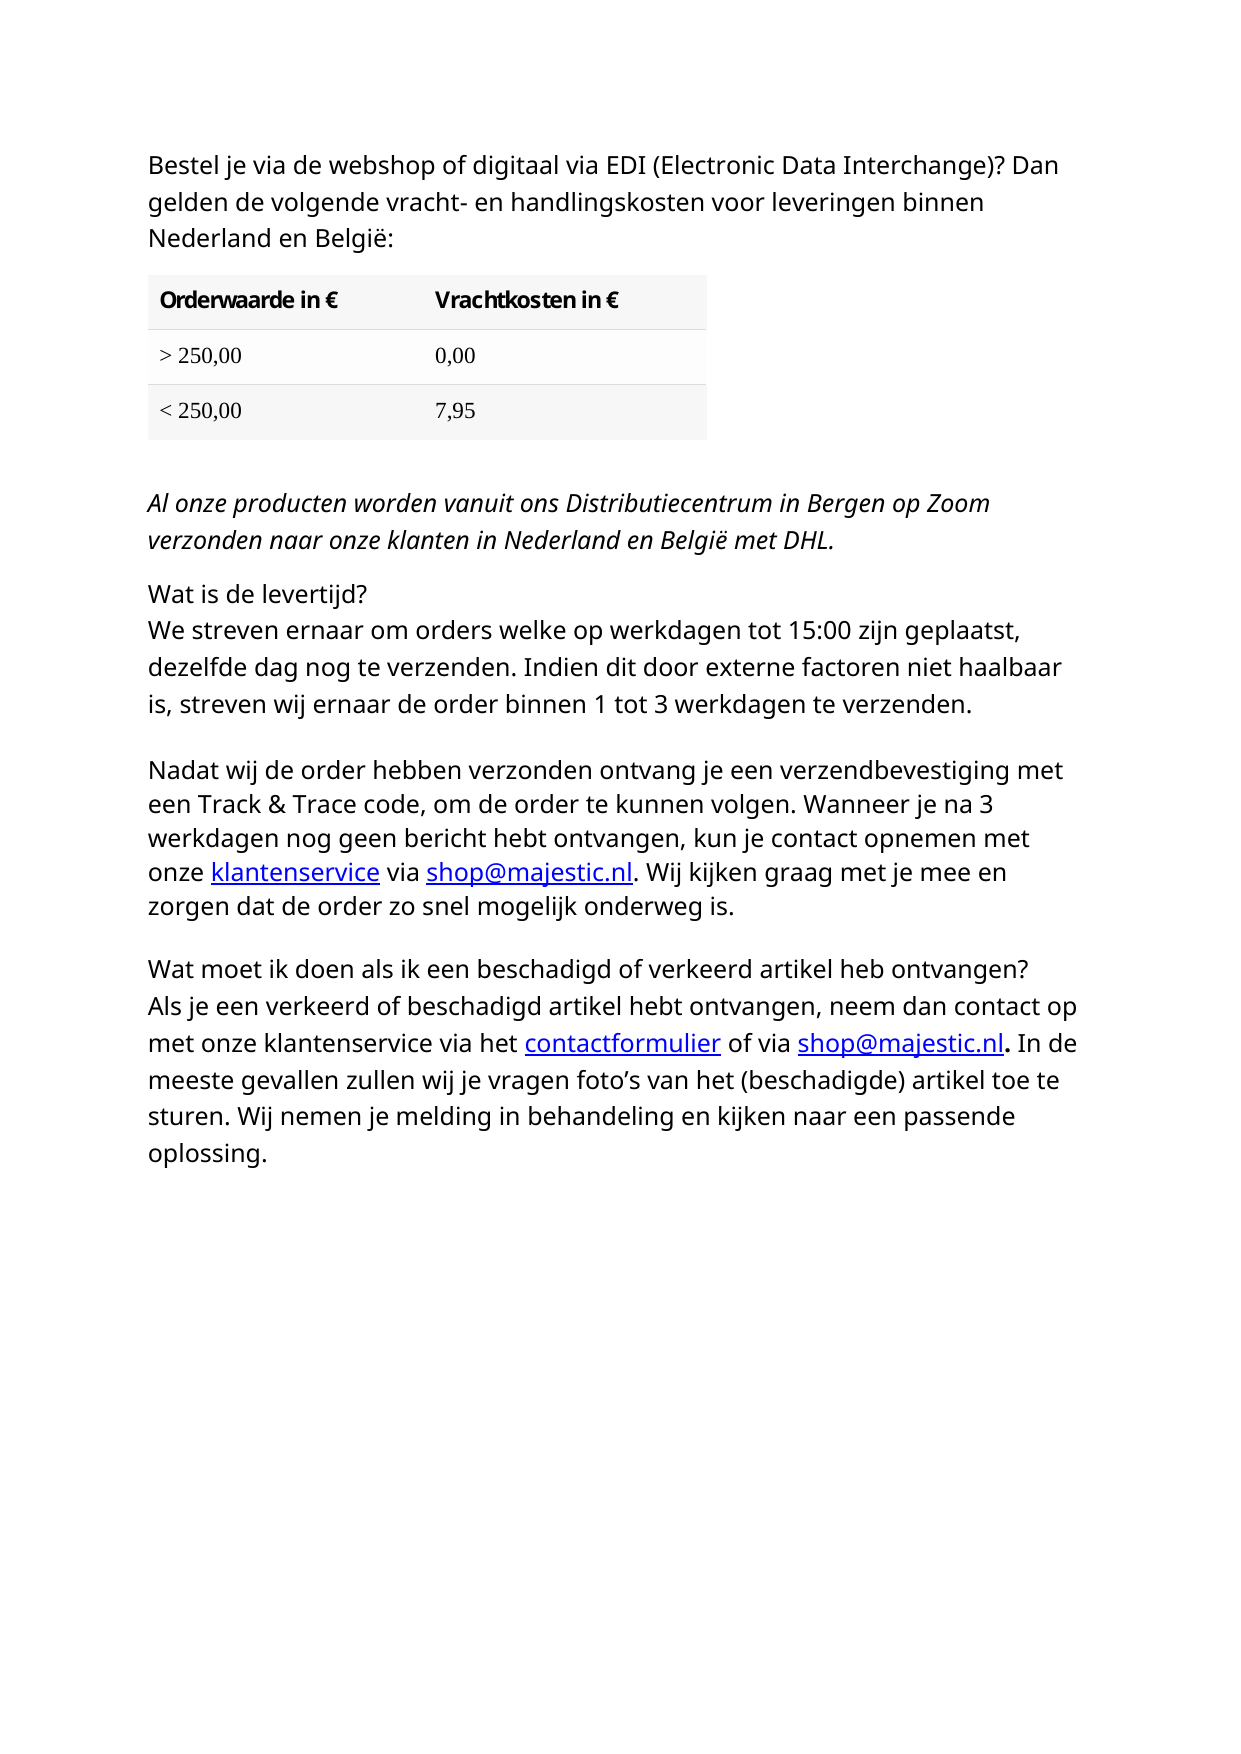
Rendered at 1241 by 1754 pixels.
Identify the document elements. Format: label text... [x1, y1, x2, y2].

text We streven ernaar om orders welke op werkdagen tot 15:00 zijn geplaatst, dezelfde dag nog te verzenden. Indien dit door externe factoren niet haalbaar is, streven wij ernaar de order binnen 1 tot 3 werkdagen te verzenden. [148, 613, 1093, 721]
text Al onze producten worden vanuit ons Distributiecentrum in Bergen op Zoom verzonden naar onze klanten in Nederland en België met DHL. [148, 274, 1093, 557]
subtitle Wat moet ik doen als ik een beschadigd of verkeerd artikel heb ontvangen? [148, 952, 1093, 986]
text Nadat wij de order hebben verzonden ontvang je een verzendbevestiging met een Track & Trace code, om de order te kunnen volgen. Wanneer je na 3 werkdagen nog geen bericht hebt ontvangen, kun je contact opnemen met onze klantenservice via shop@majestic.nl. Wij kijken graag met je mee en zorgen dat de order zo snel mogelijk onderweg is. [148, 752, 1093, 923]
text Als je een verkeerd of beschadigd artikel hebt ontvangen, neem dan contact op met onze klantenservice via het contactformulier of via shop@majestic.nl. In de meeste gevallen zullen wij je vragen foto’s van het (beschadigde) artikel toe te sturen. Wij nemen je melding in behandeling en kijken naar een passende oplossing. [148, 989, 1093, 1170]
text Bestel je via de webshop of digitaal via EDI (Electronic Data Interchange)? Dan gelden de volgende vracht- en handlingskosten voor leveringen binnen Nederland en België: [148, 148, 1093, 255]
subtitle Wat is de levertijd? [148, 576, 1093, 610]
